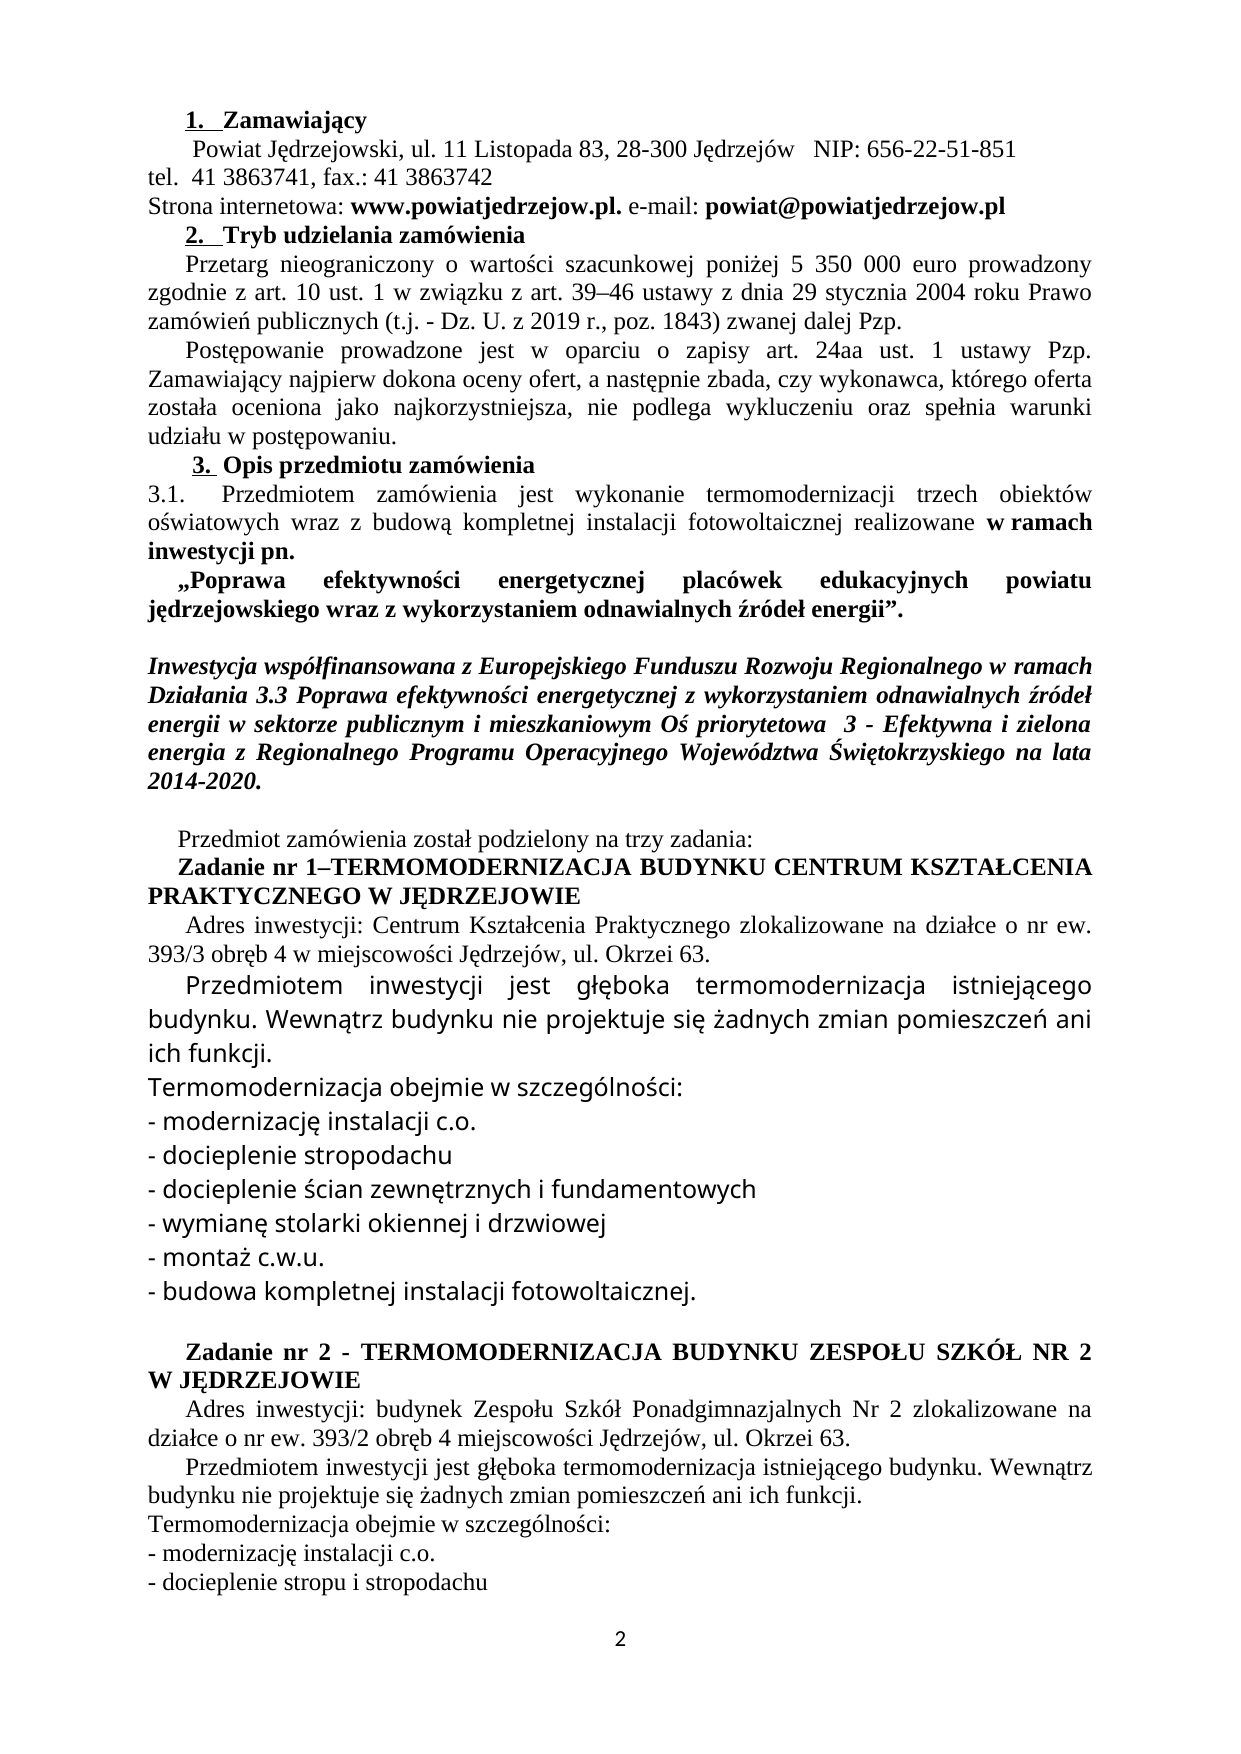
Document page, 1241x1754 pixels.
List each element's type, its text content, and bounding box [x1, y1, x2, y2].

list - montaż c.w.u. [148, 1240, 1093, 1274]
list - docieplenie stropodachu [148, 1138, 1093, 1172]
list Opis przedmiotu zamówienia [192, 450, 1093, 479]
text Przedmiot zamówienia został podzielony na trzy zadania: [148, 824, 1093, 852]
list Zadanie nr 2 - TERMOMODERNIZACJA BUDYNKU ZESPOŁU SZKÓŁ NR 2 W JĘDRZEJOWIE [148, 1337, 1093, 1394]
list - modernizację instalacji c.o. [148, 1104, 1093, 1138]
text Powiat Jędrzejowski, ul. 11 Listopada 83, 28-300 Jędrzejów NIP: 656-22-51-851 [148, 134, 1093, 162]
list - wymianę stolarki okiennej i drzwiowej [148, 1206, 1093, 1240]
list Termomodernizacja obejmie w szczególności: [148, 1070, 1093, 1104]
list Przedmiotem inwestycji jest głęboka termomodernizacja istniejącego budynku. Wewnątrz budynku nie projektuje się żadnych zmian pomieszczeń ani ich funkcji. [148, 967, 1093, 1070]
list - budowa kompletnej instalacji fotowoltaicznej. [148, 1274, 1093, 1308]
list Adres inwestycji: budynek Zespołu Szkół Ponadgimnazjalnych Nr 2 zlokalizowane na działce o nr ew. 393/2 obręb 4 miejscowości Jędrzejów, ul. Okrzei 63. [148, 1394, 1093, 1452]
list Termomodernizacja obejmie w szczególności: [148, 1509, 1093, 1538]
list Zamawiający [185, 105, 1093, 134]
text Strona internetowa: www.powiatjedrzejow.pl. e-mail: powiat@powiatjedrzejow.pl [148, 191, 1093, 220]
list - docieplenie ścian zewnętrznych i fundamentowych [148, 1172, 1093, 1206]
list Inwestycja współfinansowana z Europejskiego Funduszu Rozwoju Regionalnego w ramach Działania 3.3 Poprawa efektywności energetycznej z wykorzystaniem odnawialnych źródeł energii w sektorze publicznym i mieszkaniowym Oś priorytetowa 3 - Efektywna i zielona energia z Regionalnego Programu Operacyjnego Województwa Świętokrzyskiego na lata 2014-2020. [148, 651, 1093, 795]
list Przedmiotem inwestycji jest głęboka termomodernizacja istniejącego budynku. Wewnątrz budynku nie projektuje się żadnych zmian pomieszczeń ani ich funkcji. [148, 1452, 1093, 1509]
list Zadanie nr 1–TERMOMODERNIZACJA BUDYNKU CENTRUM KSZTAŁCENIA PRAKTYCZNEGO W JĘDRZEJOWIE [148, 852, 1093, 910]
text 3.1. Przedmiotem zamówienia jest wykonanie termomodernizacji trzech obiektów oświatowych wraz z budową kompletnej instalacji fotowoltaicznej realizowane w ramach inwestycji pn. [148, 479, 1093, 565]
text „Poprawa efektywności energetycznej placówek edukacyjnych powiatu jędrzejowskiego wraz z wykorzystaniem odnawialnych źródeł energii”. [148, 565, 1093, 622]
list Tryb udzielania zamówienia [185, 220, 1093, 249]
text Przetarg nieograniczony o wartości szacunkowej poniżej 5 350 000 euro prowadzony zgodnie z art. 10 ust. 1 w związku z art. 39–46 ustawy z dnia 29 stycznia 2004 roku Prawo zamówień publicznych (t.j. - Dz. U. z 2019 r., poz. 1843) zwanej dalej Pzp. [148, 249, 1093, 335]
list Adres inwestycji: Centrum Kształcenia Praktycznego zlokalizowane na działce o nr ew. 393/3 obręb 4 w miejscowości Jędrzejów, ul. Okrzei 63. [148, 910, 1093, 967]
text tel. 41 3863741, fax.: 41 3863742 [148, 162, 1093, 191]
list - modernizację instalacji c.o. [148, 1538, 1093, 1567]
text Postępowanie prowadzone jest w oparciu o zapisy art. 24aa ust. 1 ustawy Pzp. Zamawiający najpierw dokona oceny ofert, a następnie zbada, czy wykonawca, którego oferta została oceniona jako najkorzystniejsza, nie podlega wykluczeniu oraz spełnia warunki udziału w postępowaniu. [148, 335, 1093, 450]
list - docieplenie stropu i stropodachu [148, 1567, 1093, 1596]
